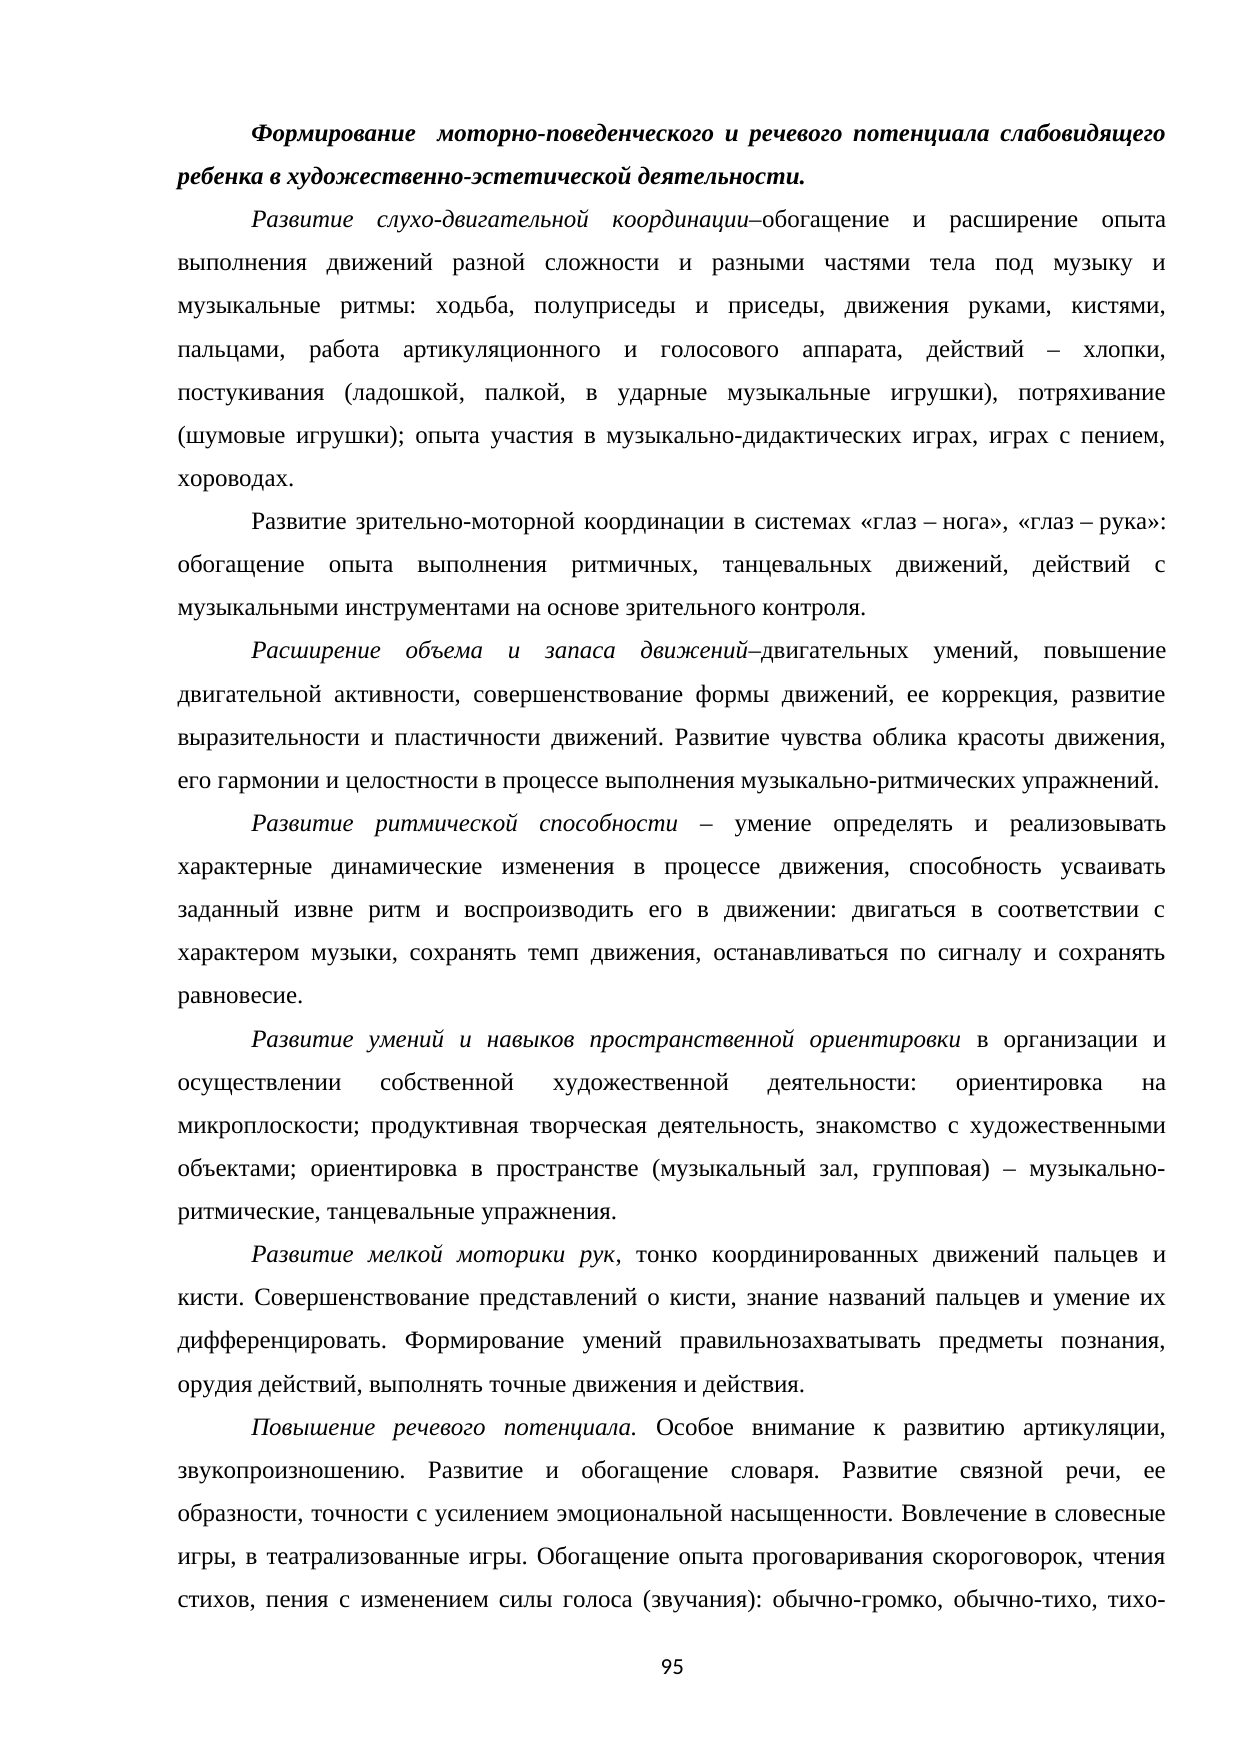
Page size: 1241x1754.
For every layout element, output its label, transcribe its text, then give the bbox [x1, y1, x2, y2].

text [177, 1412, 1167, 1613]
text Развитие слухо-двигательной координации–обогащение и расширение опыта выполнения движений разной сложности и разными частями тела под музыку и музыкальные ритмы: ходьба, полуприседы и приседы, движения руками, кистями, пальцами, работа артикуляционного и голосового аппарата, действий – хлопки, постукивания (ладошкой, палкой, в ударные музыкальные игрушки), потряхивание (шумовые игрушки); опыта участия в музыкально-дидактических играх, играх с пением, хороводах. [177, 204, 1167, 492]
text Расширение объема и запаса движений–двигательных умений, повышение двигательной активности, совершенствование формы движений, ее коррекция, развитие выразительности и пластичности движений. Развитие чувства облика красоты движения, его гармонии и целостности в процессе выполнения музыкально-ритмических упражнений. [177, 636, 1167, 794]
text Развитие ритмической способности – умение определять и реализовывать характерные динамические изменения в процессе движения, способность усваивать заданный извне ритм и воспроизводить его в движении: двигаться в соответствии с характером музыки, сохранять темп движения, останавливаться по сигналу и сохранять равновесие. [177, 808, 1167, 1009]
text Формирование моторно-поведенческого и речевого потенциала слабовидящего ребенка в художественно-эстетической деятельности. [177, 118, 1167, 190]
text Развитие мелкой моторики рук, тонко координированных движений пальцев и кисти. Совершенствование представлений о кисти, знание названий пальцев и умение их дифференцировать. Формирование умений правильнозахватывать предметы познания, орудия действий, выполнять точные движения и действия. [177, 1239, 1167, 1397]
text Развитие умений и навыков пространственной ориентировки в организации и осуществлении собственной художественной деятельности: ориентировка на микроплоскости; продуктивная творческая деятельность, знакомство с художественными объектами; ориентировка в пространстве (музыкальный зал, групповая) – музыкально-ритмические, танцевальные упражнения. [177, 1024, 1167, 1225]
text Развитие зрительно-моторной координации в системах «глаз – нога», «глаз – рука»: обогащение опыта выполнения ритмичных, танцевальных движений, действий с музыкальными инструментами на основе зрительного контроля. [177, 506, 1167, 621]
